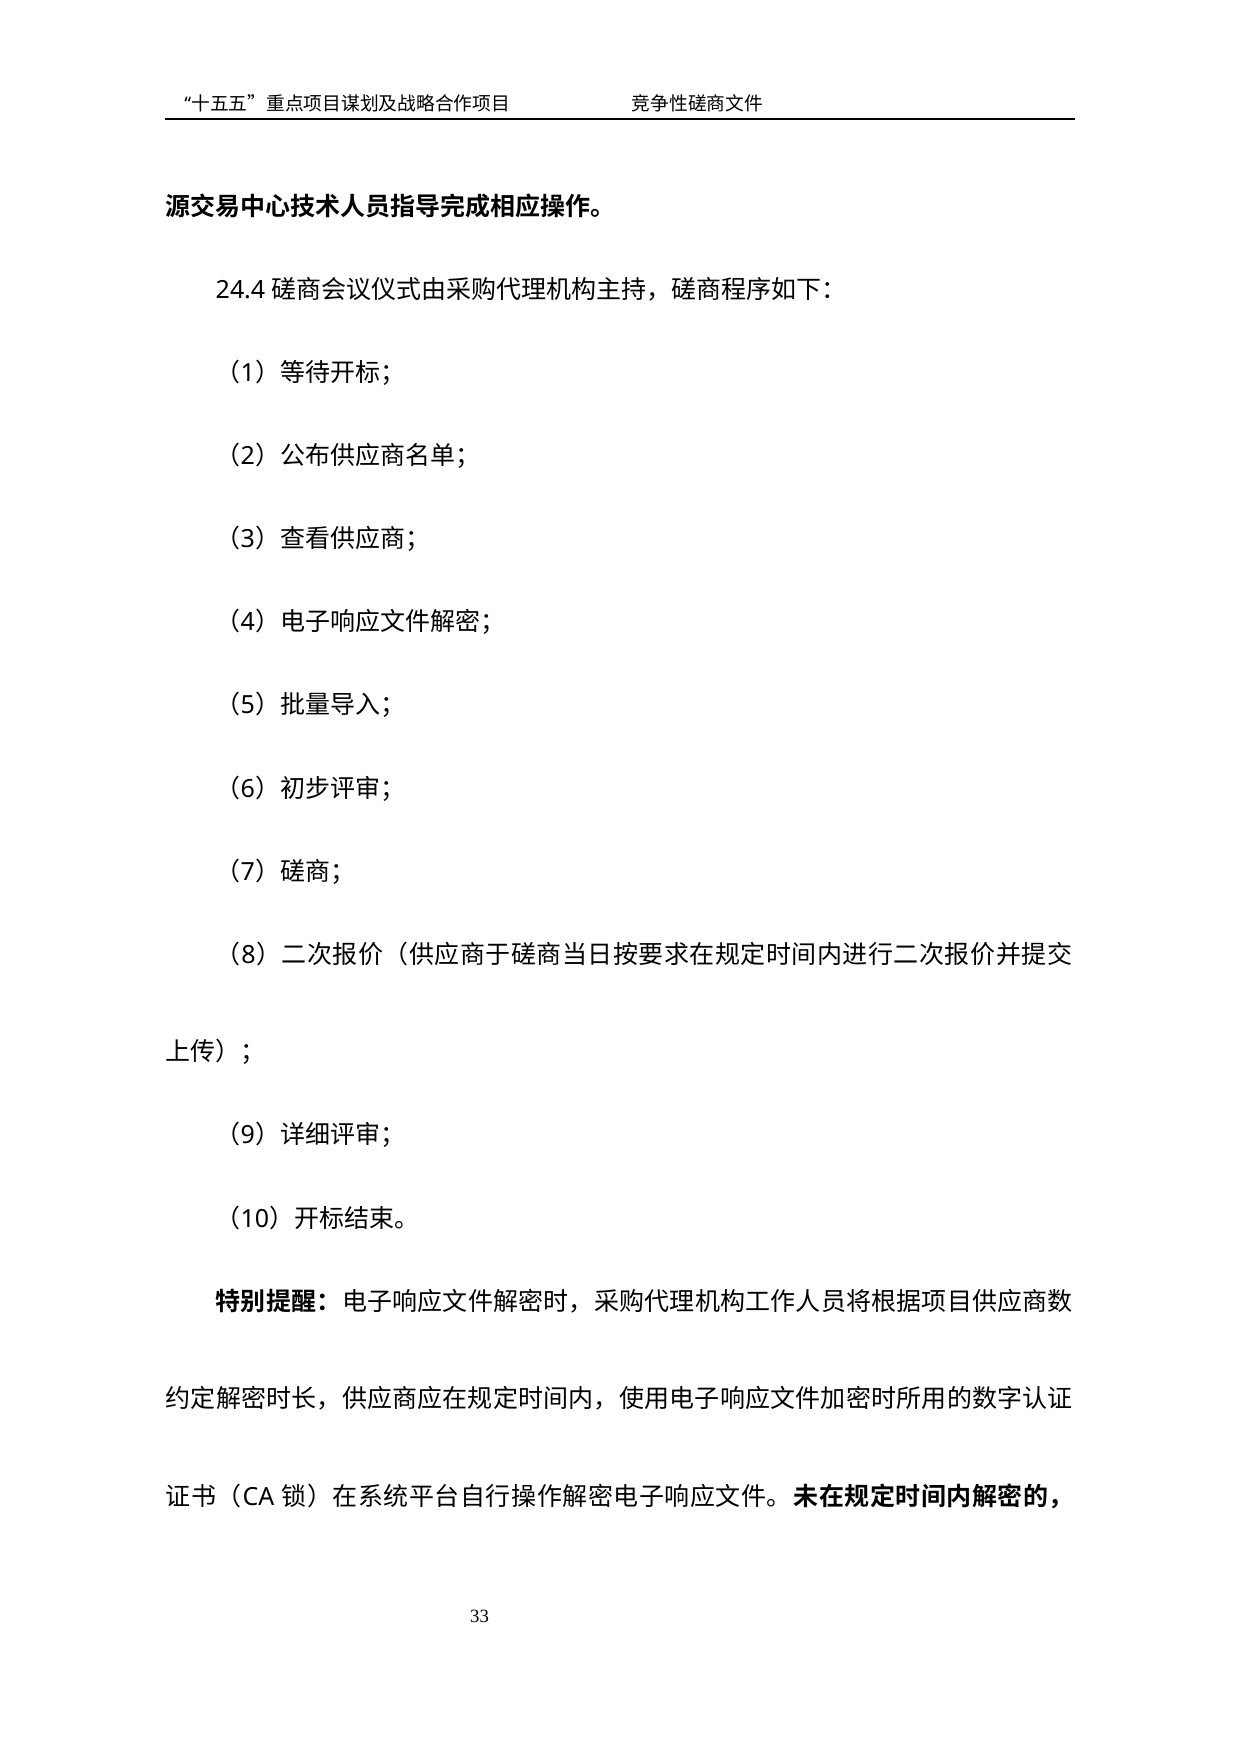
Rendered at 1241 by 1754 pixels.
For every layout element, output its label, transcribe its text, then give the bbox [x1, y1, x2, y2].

text （4）电子响应文件解密； [165, 587, 1075, 652]
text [165, 172, 1075, 237]
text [165, 1267, 1075, 1527]
text （5）批量导入； [165, 671, 1075, 736]
text （9）详细评审； [165, 1101, 1075, 1166]
text （10）开标结束。 [165, 1184, 1075, 1249]
text （2）公布供应商名单； [165, 421, 1075, 486]
text （6）初步评审； [165, 754, 1075, 819]
text （3）查看供应商； [165, 504, 1075, 569]
text 24.4 磋商会议仪式由采购代理机构主持，磋商程序如下： [165, 255, 1075, 320]
text （1）等待开标； [165, 338, 1075, 403]
text （8）二次报价（供应商于磋商当日按要求在规定时间内进行二次报价并提交上传）； [165, 920, 1075, 1082]
text （7）磋商； [165, 837, 1075, 902]
